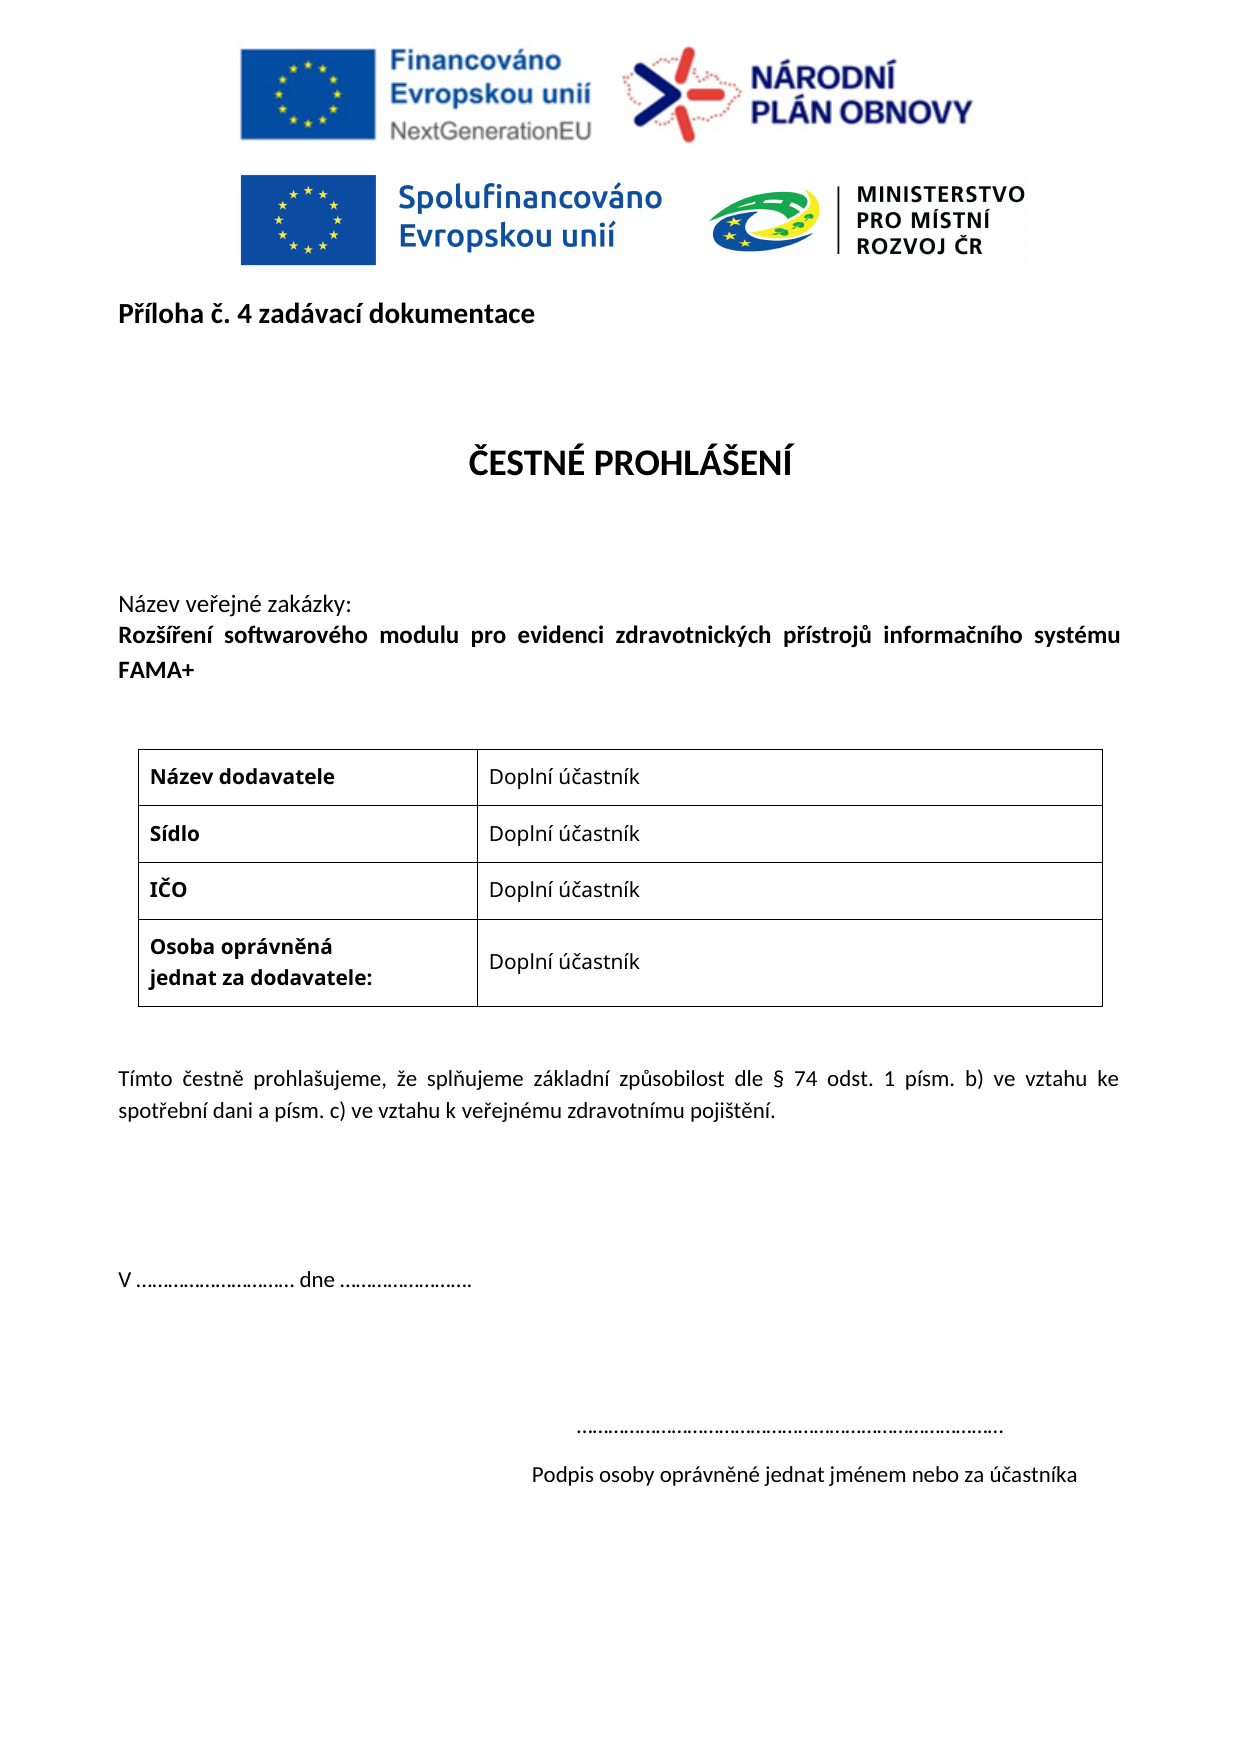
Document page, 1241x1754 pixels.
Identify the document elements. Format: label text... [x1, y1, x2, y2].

text ČESTNÉ PROHLÁŠENÍ [148, 439, 1122, 485]
text Rozšíření softwarového modulu pro evidenci zdravotnických přístrojů informačního systému FAMA+ [118, 619, 1122, 684]
table_cell Doplní účastník [478, 863, 1102, 918]
text ……………………………………………………………………… [118, 1411, 1122, 1439]
table_cell Osoba oprávněná jednat za dodavatele: [139, 920, 477, 1006]
text Podpis osoby oprávněné jednat jménem nebo za účastníka [118, 1460, 1122, 1488]
table_cell Sídlo [139, 806, 477, 862]
text Název veřejné zakázky: [118, 588, 1122, 619]
table_header Název dodavatele [139, 750, 477, 805]
text Tímto čestně prohlašujeme, že splňujeme základní způsobilost dle § 74 odst. 1 písm. b) ve vztahu ke spotřební dani a písm. c) ve vztahu k veřejnému zdravotnímu pojištění. [118, 1064, 1122, 1124]
text Příloha č. 4 zadávací dokumentace [118, 295, 1122, 331]
table_cell IČO [139, 863, 477, 918]
table_header Doplní účastník [478, 750, 1102, 805]
picture [238, 172, 1031, 268]
text V ………………………… dne ……………………. [118, 1265, 1122, 1293]
table_cell Doplní účastník [478, 806, 1102, 862]
picture [231, 16, 994, 168]
table_cell Doplní účastník [478, 920, 1102, 1006]
